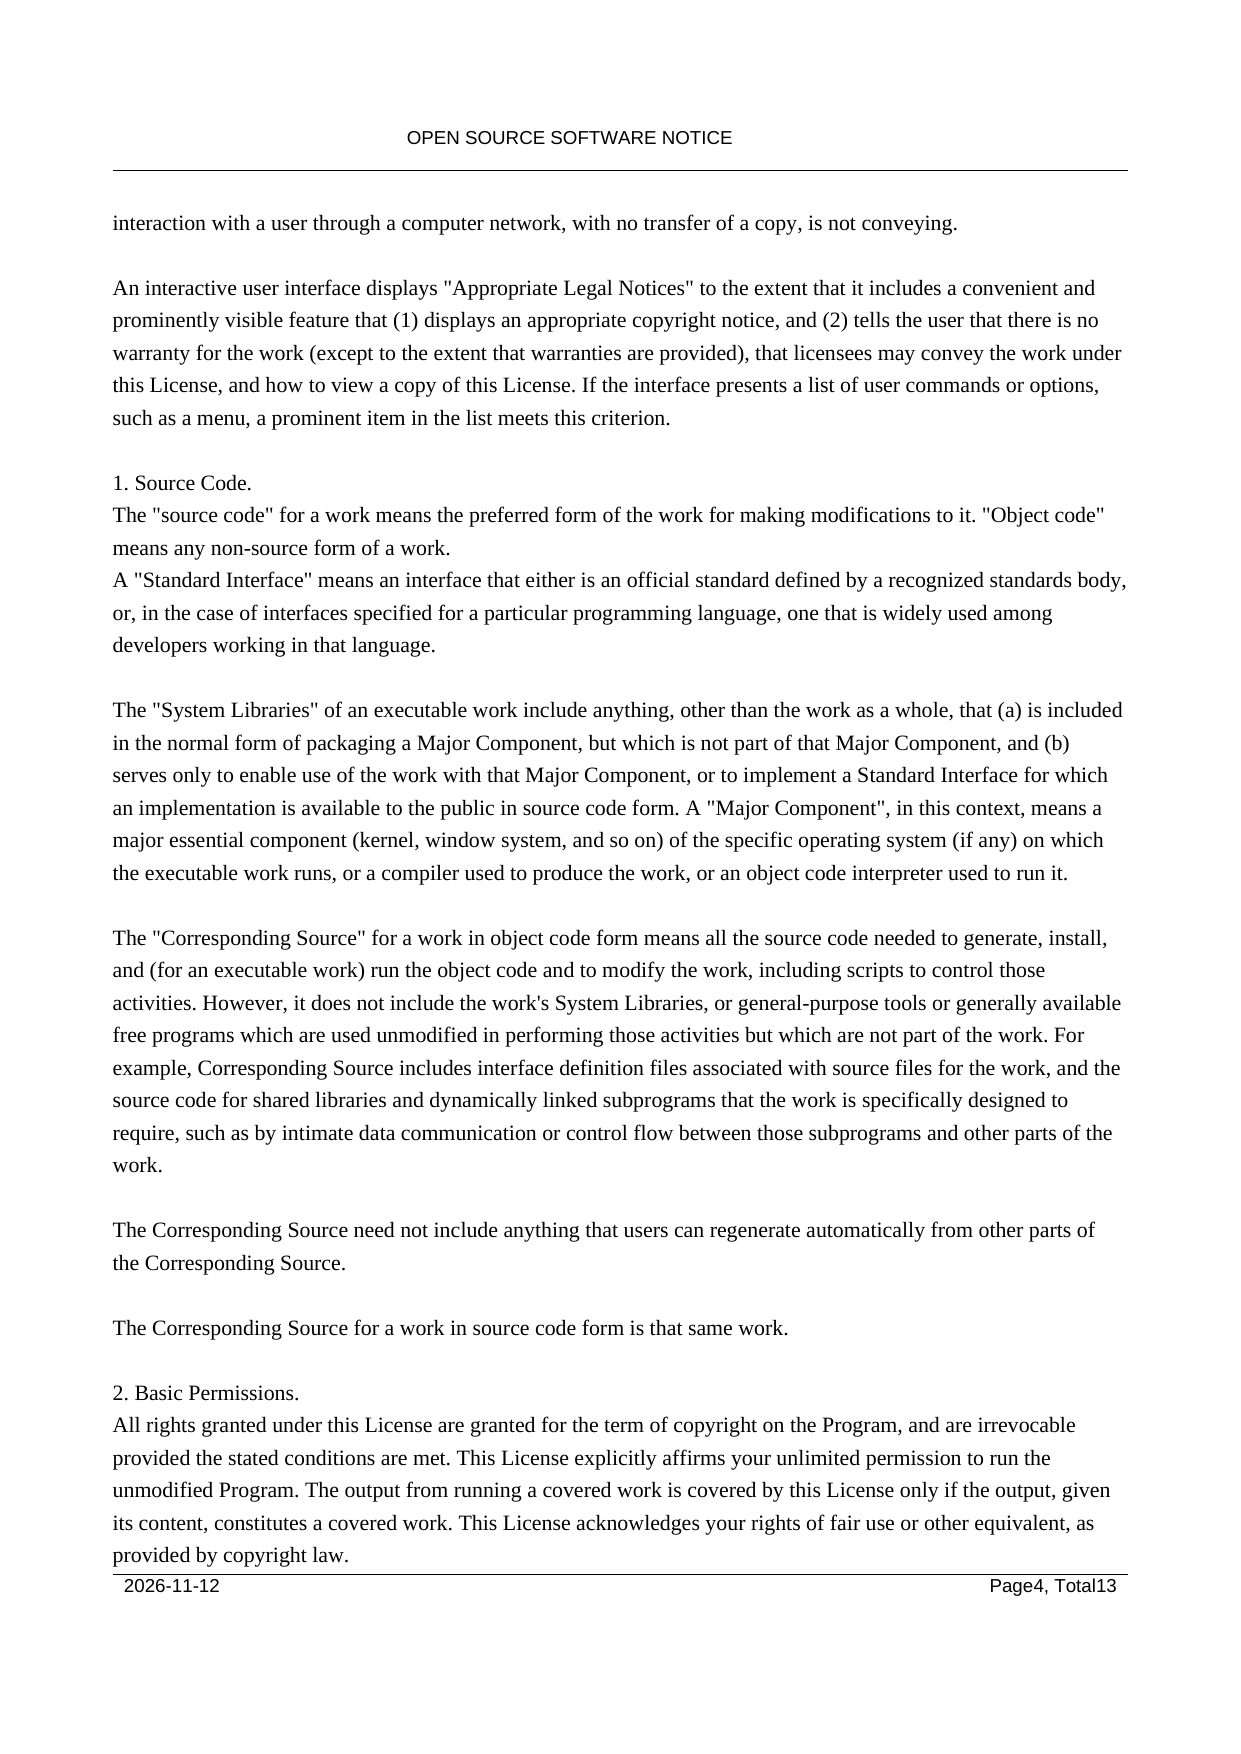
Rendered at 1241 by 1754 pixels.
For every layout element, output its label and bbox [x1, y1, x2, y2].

text [112, 206, 1128, 1571]
